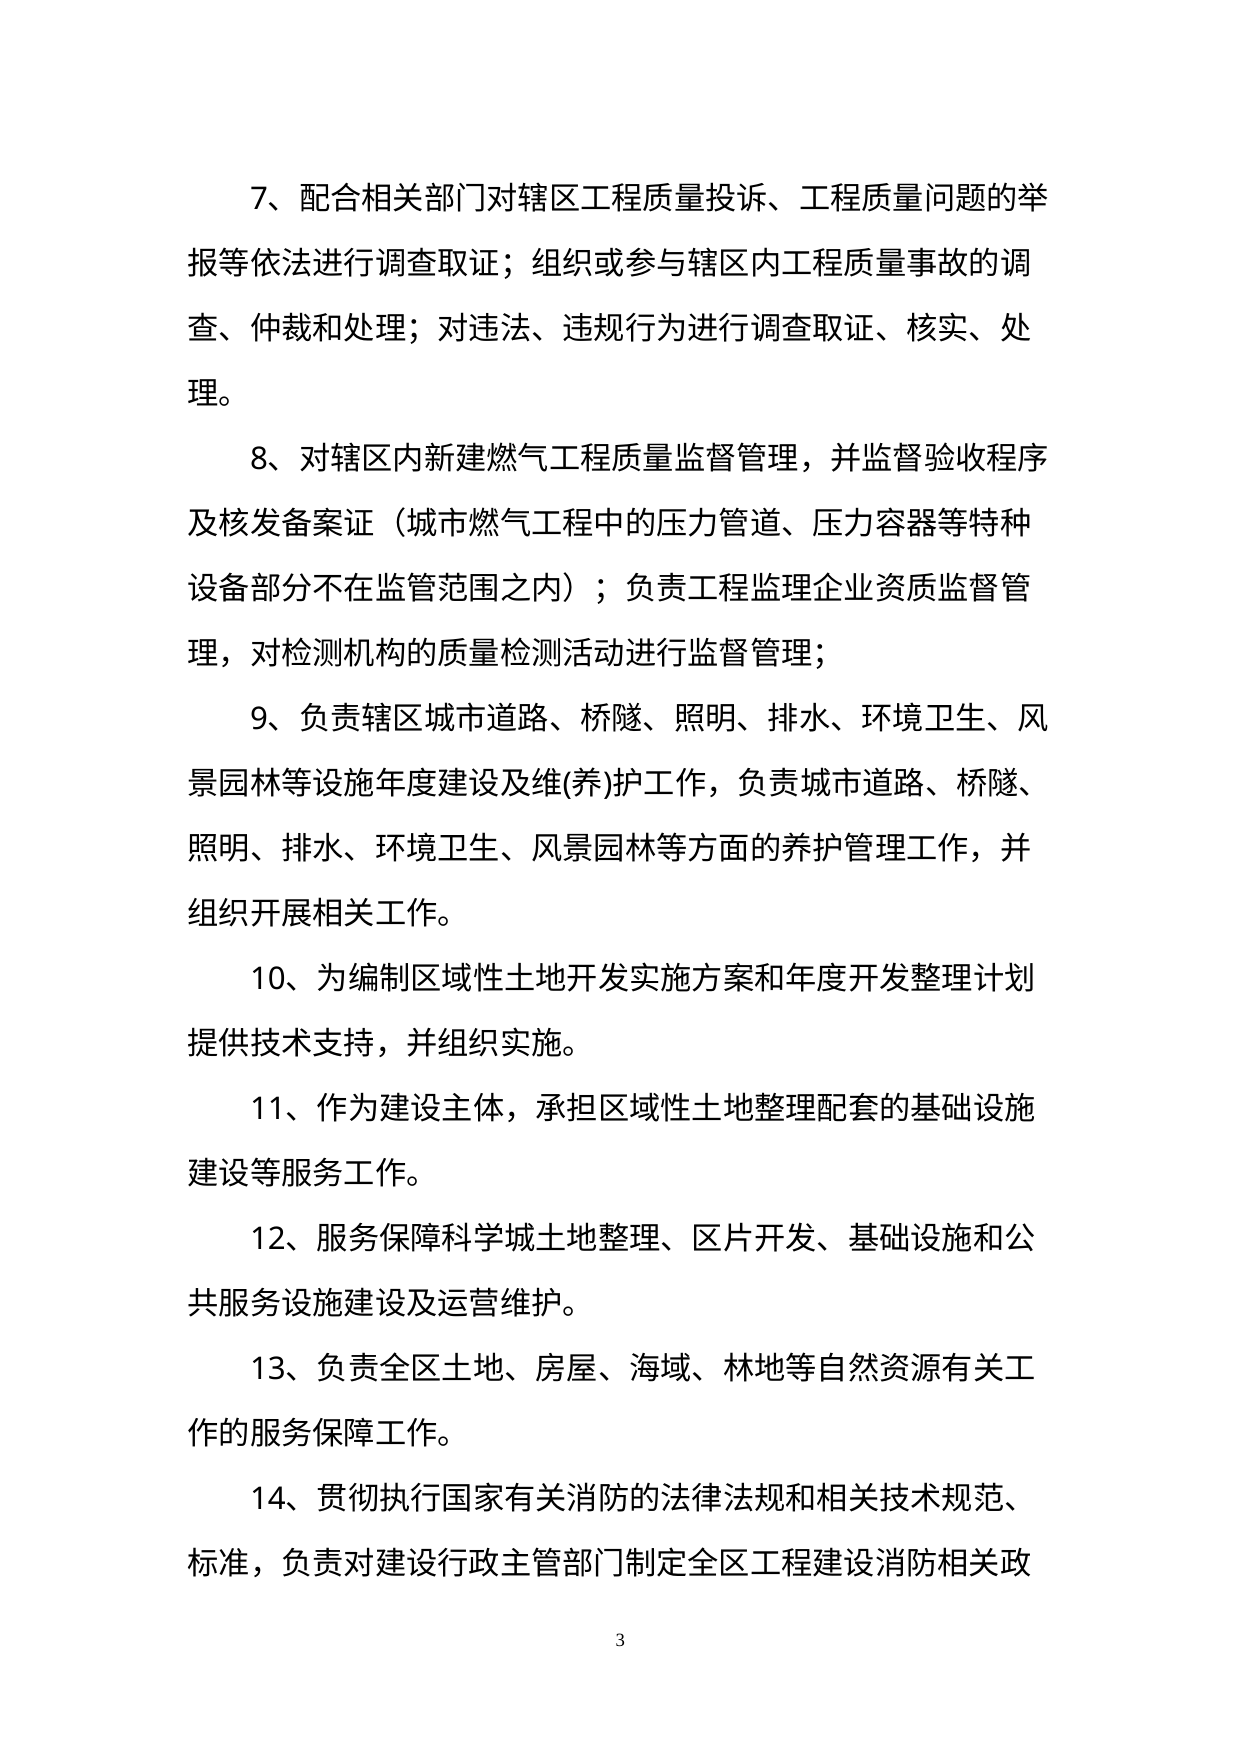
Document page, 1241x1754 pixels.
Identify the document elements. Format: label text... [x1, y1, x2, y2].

text 8、对辖区内新建燃气工程质量监督管理，并监督验收程序及核发备案证（城市燃气工程中的压力管道、压力容器等特种设备部分不在监管范围之内）；负责工程监理企业资质监督管理，对检测机构的质量检测活动进行监督管理； [187, 423, 1053, 683]
text 11、作为建设主体，承担区域性土地整理配套的基础设施建设等服务工作。 [187, 1073, 1053, 1203]
text 13、负责全区土地、房屋、海域、林地等自然资源有关工作的服务保障工作。 [187, 1333, 1053, 1463]
text 9、负责辖区城市道路、桥隧、照明、排水、环境卫生、风景园林等设施年度建设及维(养)护工作，负责城市道路、桥隧、照明、排水、环境卫生、风景园林等方面的养护管理工作，并组织开展相关工作。 [187, 683, 1053, 943]
text 7、配合相关部门对辖区工程质量投诉、工程质量问题的举报等依法进行调查取证；组织或参与辖区内工程质量事故的调查、仲裁和处理；对违法、违规行为进行调查取证、核实、处理。 [187, 163, 1053, 423]
text 12、服务保障科学城土地整理、区片开发、基础设施和公共服务设施建设及运营维护。 [187, 1203, 1053, 1333]
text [187, 1463, 1053, 1593]
text 10、为编制区域性土地开发实施方案和年度开发整理计划提供技术支持，并组织实施。 [187, 943, 1053, 1073]
